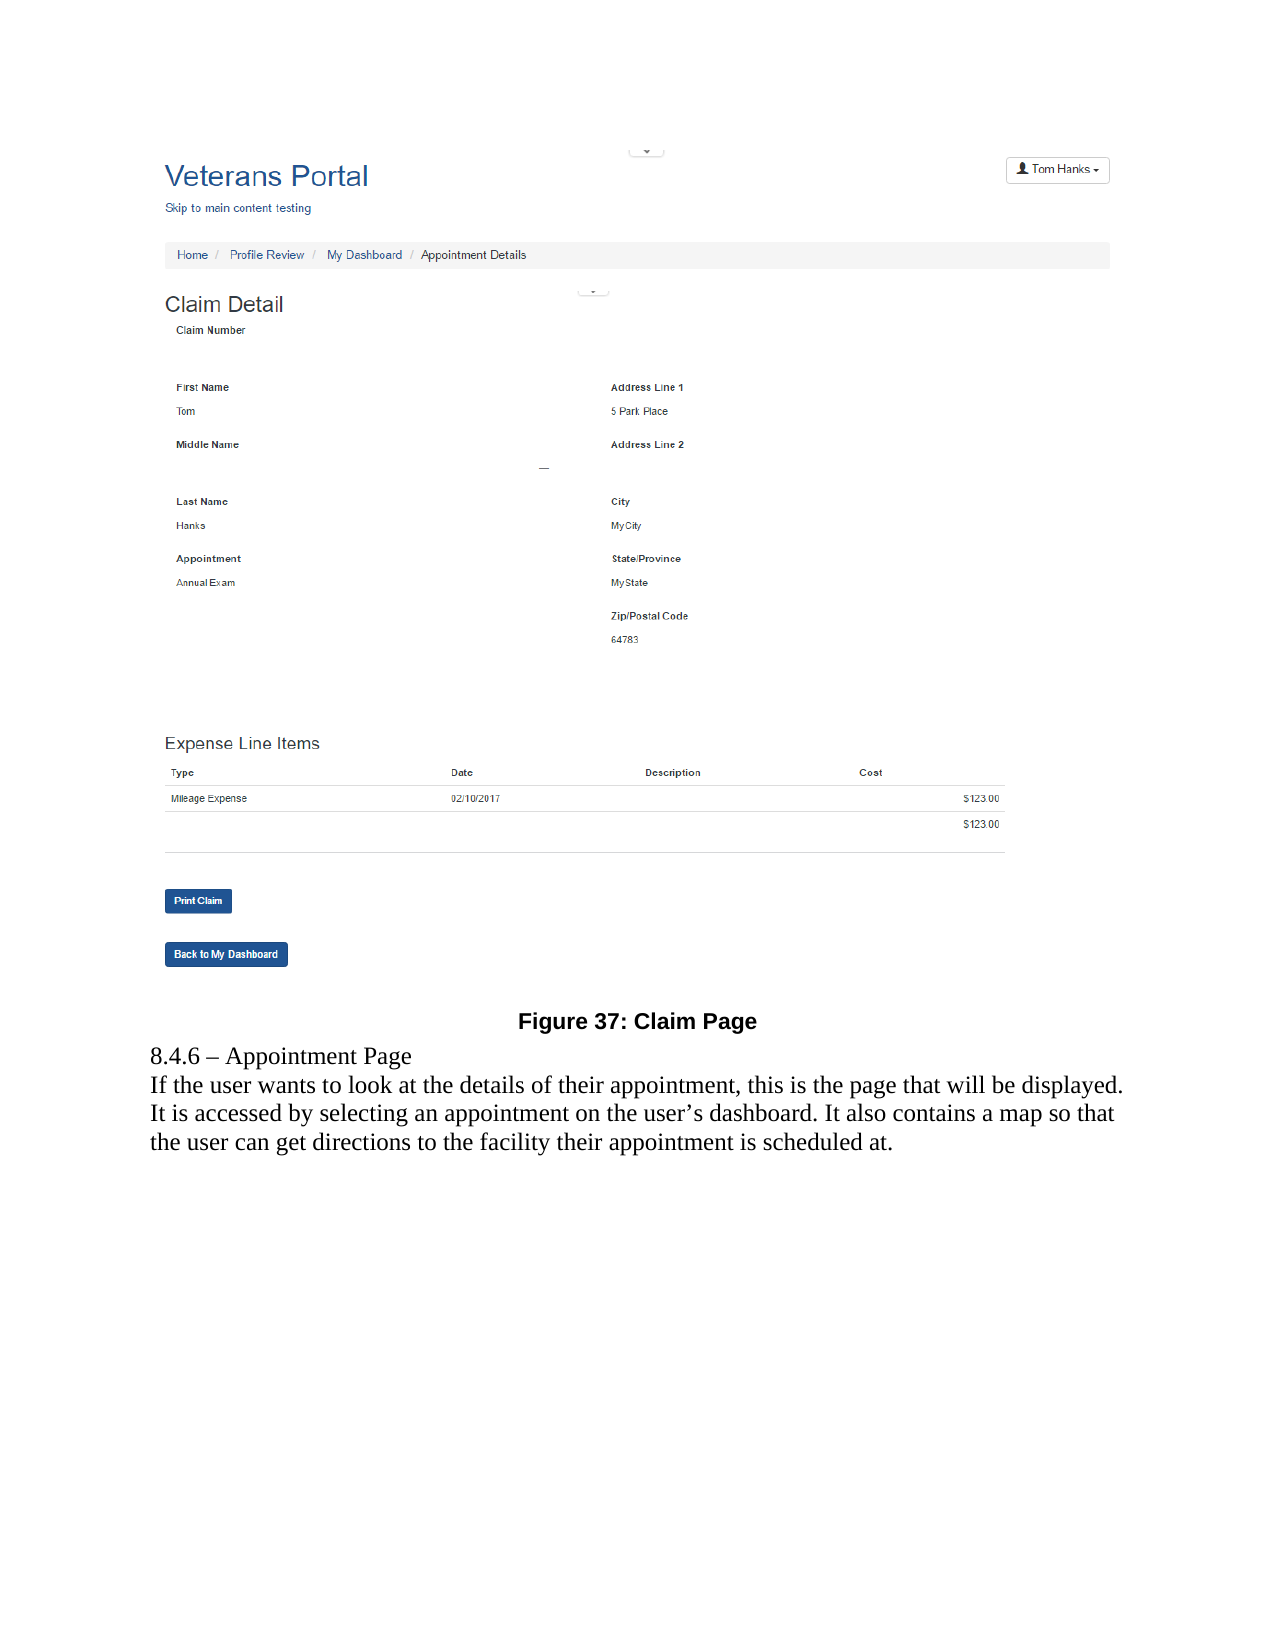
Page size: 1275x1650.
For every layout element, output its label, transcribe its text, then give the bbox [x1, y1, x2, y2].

picture [150, 150, 1125, 984]
text Figure 37: Claim Page [150, 1008, 1125, 1035]
text If the user wants to look at the details of their appointment, this is the page that will be displayed. It is accessed by selecting an appointment on the user’s dashboard. It also contains a map so that the user can get directions to the facility their appointment is scheduled at. [150, 1070, 1125, 1156]
text 8.4.6 – Appointment Page [150, 1041, 1125, 1070]
